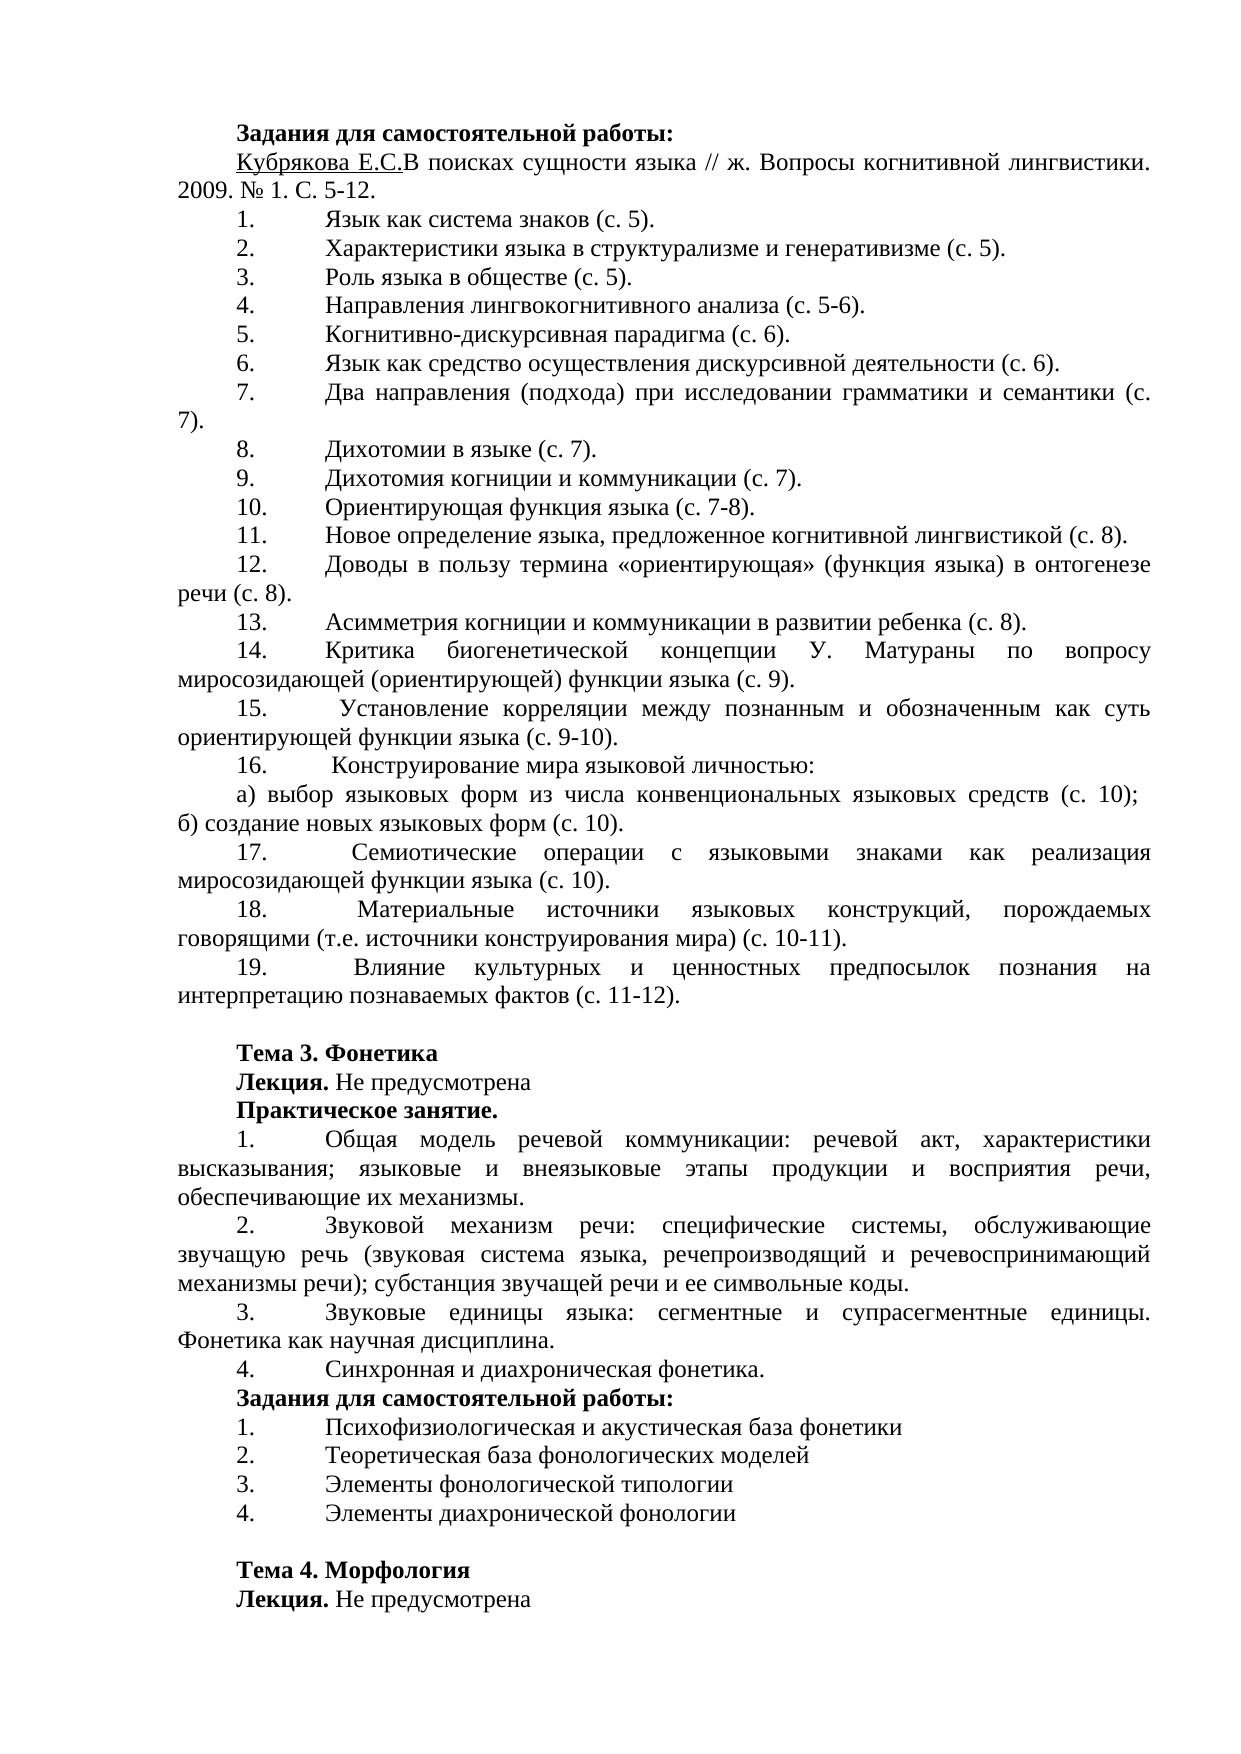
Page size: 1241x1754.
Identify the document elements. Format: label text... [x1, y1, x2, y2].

list Элементы фонологической типологии [177, 1469, 1152, 1498]
text Кубрякова Е.С.В поисках сущности языка // ж. Вопросы когнитивной лингвистики. 2009. № 1. С. 5-12. [177, 147, 1152, 204]
list Конструирование мира языковой личностью: [177, 751, 1152, 779]
list Язык как средство осуществления дискурсивной деятельности (с. 6). [177, 348, 1152, 377]
list Установление корреляции между познанным и обозначенным как суть ориентирующей функции языка (с. 9-10). [177, 693, 1152, 751]
list Элементы диахронической фонологии [177, 1498, 1152, 1527]
list Дихотомия когниции и коммуникации (с. 7). [177, 463, 1152, 492]
text Задания для самостоятельной работы: [177, 1383, 1152, 1412]
text Тема 3. Фонетика [177, 1038, 1152, 1067]
text Задания для самостоятельной работы: [177, 118, 1152, 147]
list Язык как система знаков (с. 5). [177, 204, 1152, 233]
list Материальные источники языковых конструкций, порождаемых говорящими (т.е. источники конструирования мира) (с. 10-11). [177, 894, 1152, 952]
text Лекция. Не предусмотрена [177, 1067, 1152, 1096]
list Характеристики языка в структурализме и генеративизме (с. 5). [177, 233, 1152, 262]
list Роль языка в обществе (с. 5). [177, 262, 1152, 291]
list Асимметрия когниции и коммуникации в развитии ребенка (с. 8). [177, 607, 1152, 636]
list Новое определение языка, предложенное когнитивной лингвистикой (с. 8). [177, 521, 1152, 549]
text Тема 4. Морфология [177, 1556, 1152, 1584]
list Звуковой механизм речи: специфические системы, обслуживающие звучащую речь (звуковая система языка, речепроизводящий и речевоспринимающий механизмы речи); субстанция звучащей речи и ее символьные коды. [177, 1211, 1152, 1297]
list Общая модель речевой коммуникации: речевой акт, характеристики высказывания; языковые и внеязыковые этапы продукции и восприятия речи, обеспечивающие их механизмы. [177, 1124, 1152, 1211]
list Дихотомии в языке (с. 7). [177, 434, 1152, 463]
list Когнитивно-дискурсивная парадигма (с. 6). [177, 319, 1152, 348]
list Критика биогенетической концепции У. Матураны по вопросу миросозидающей (ориентирующей) функции языка (с. 9). [177, 636, 1152, 693]
list Теоретическая база фонологических моделей [177, 1441, 1152, 1469]
list Направления лингвокогнитивного анализа (с. 5-6). [177, 291, 1152, 319]
list Звуковые единицы языка: сегментные и супрасегментные единицы. Фонетика как научная дисциплина. [177, 1297, 1152, 1354]
list Ориентирующая функция языка (с. 7-8). [177, 492, 1152, 521]
list Два направления (подхода) при исследовании грамматики и семантики (с. 7). [177, 377, 1152, 434]
list Синхронная и диахроническая фонетика. [177, 1354, 1152, 1383]
list Психофизиологическая и акустическая база фонетики [177, 1412, 1152, 1441]
list Семиотические операции с языковыми знаками как реализация миросозидающей функции языка (с. 10). [177, 837, 1152, 894]
list Влияние культурных и ценностных предпосылок познания на интерпретацию познаваемых фактов (с. 11-12). [177, 952, 1152, 1009]
text Лекция. Не предусмотрена [177, 1584, 1152, 1613]
text Практическое занятие. [177, 1096, 1152, 1124]
text а) выбор языковых форм из числа конвенциональных языковых средств (с. 10); б) создание новых языковых форм (с. 10). [177, 779, 1152, 837]
list Доводы в пользу термина «ориентирующая» (функция языка) в онтогенезе речи (с. 8). [177, 549, 1152, 607]
